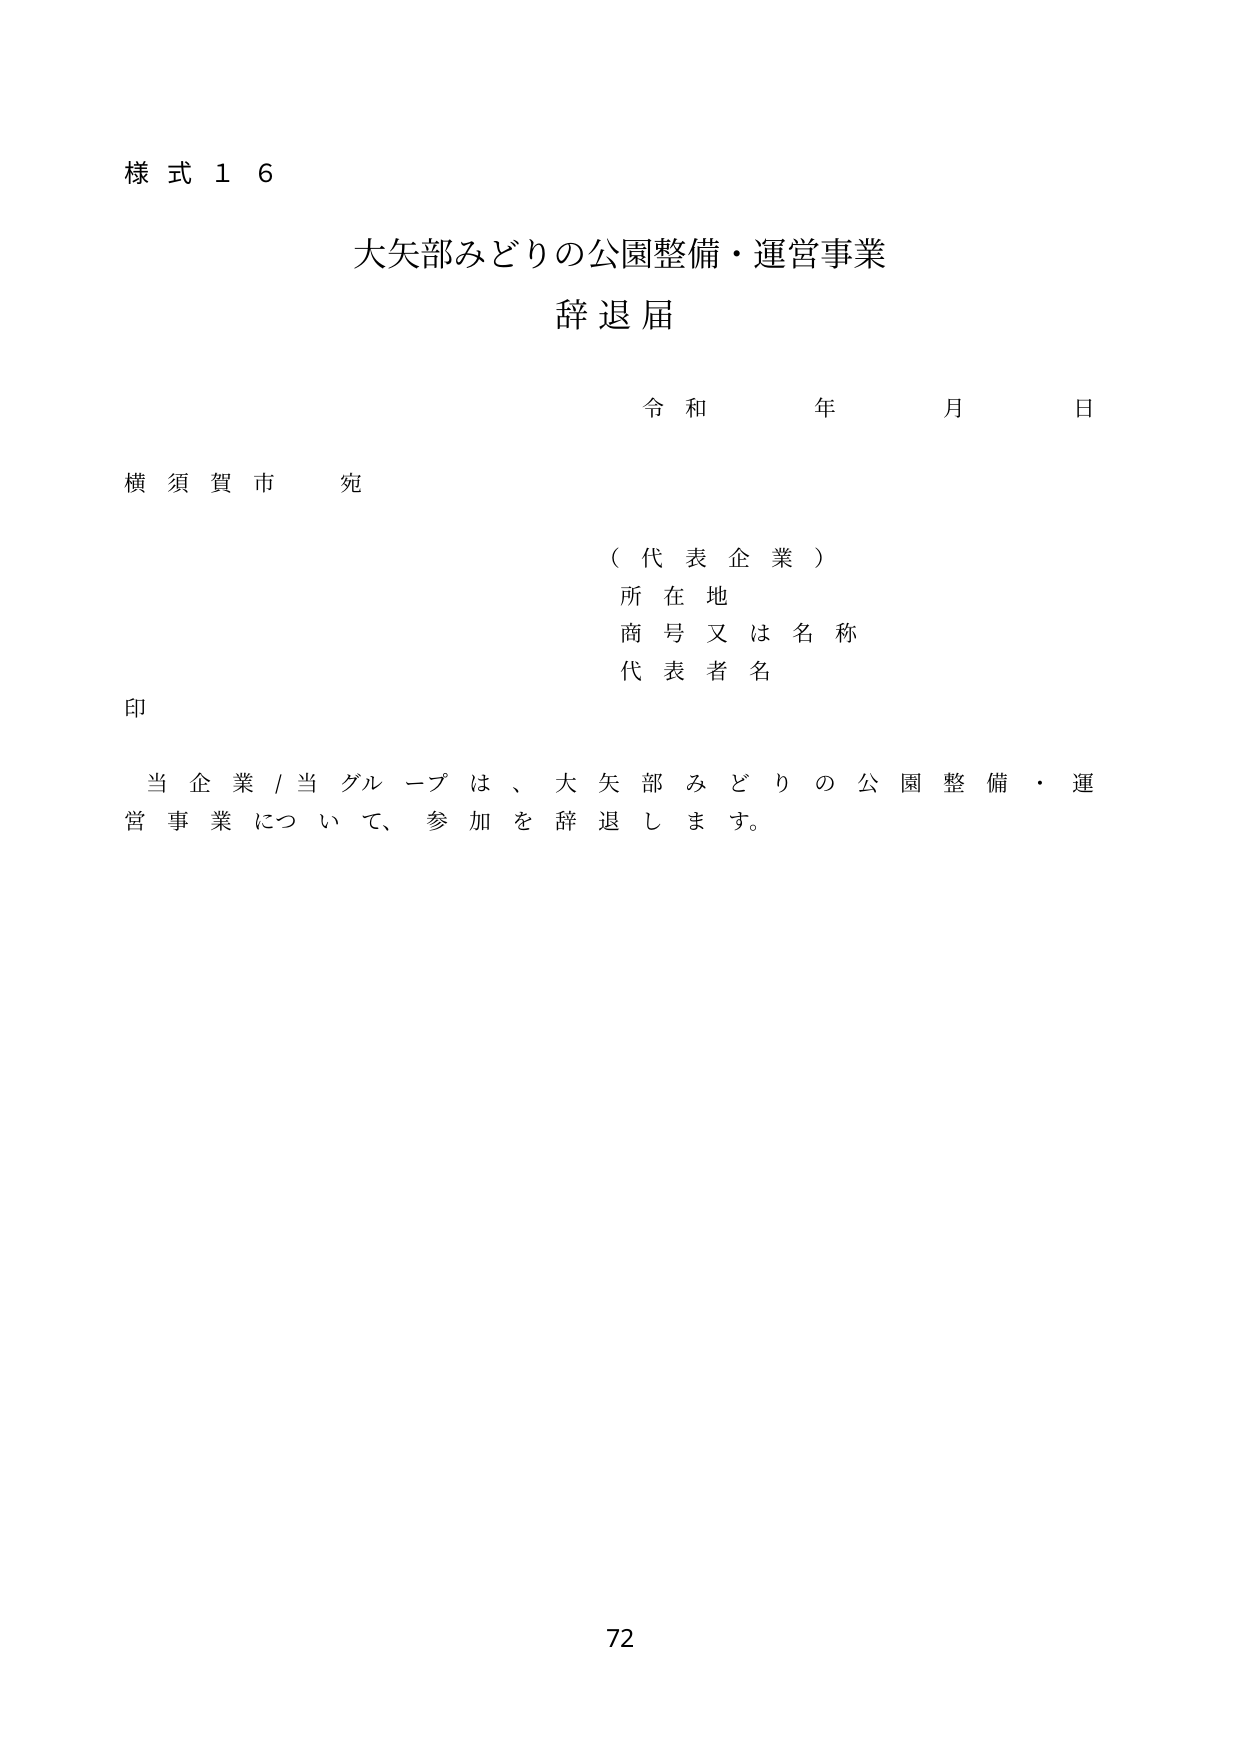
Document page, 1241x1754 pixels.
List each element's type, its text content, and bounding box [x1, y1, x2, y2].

text 令和 年 月 日 [124, 388, 1116, 426]
text 辞退届 [124, 276, 1116, 351]
text 当企業/当グループは、大矢部みどりの公園整備・運営事業について、参加を辞退します。 [124, 763, 1118, 838]
text 代表者名 印 [124, 651, 1116, 726]
subtitle 様式１６ [124, 153, 1116, 191]
text 横須賀市 宛 [124, 463, 1116, 501]
text 商号又は名称 [124, 613, 1116, 651]
text 所在地 [124, 576, 1116, 613]
text （代表企業） [124, 538, 1116, 576]
text 大矢部みどりの公園整備・運営事業 [124, 228, 1116, 276]
